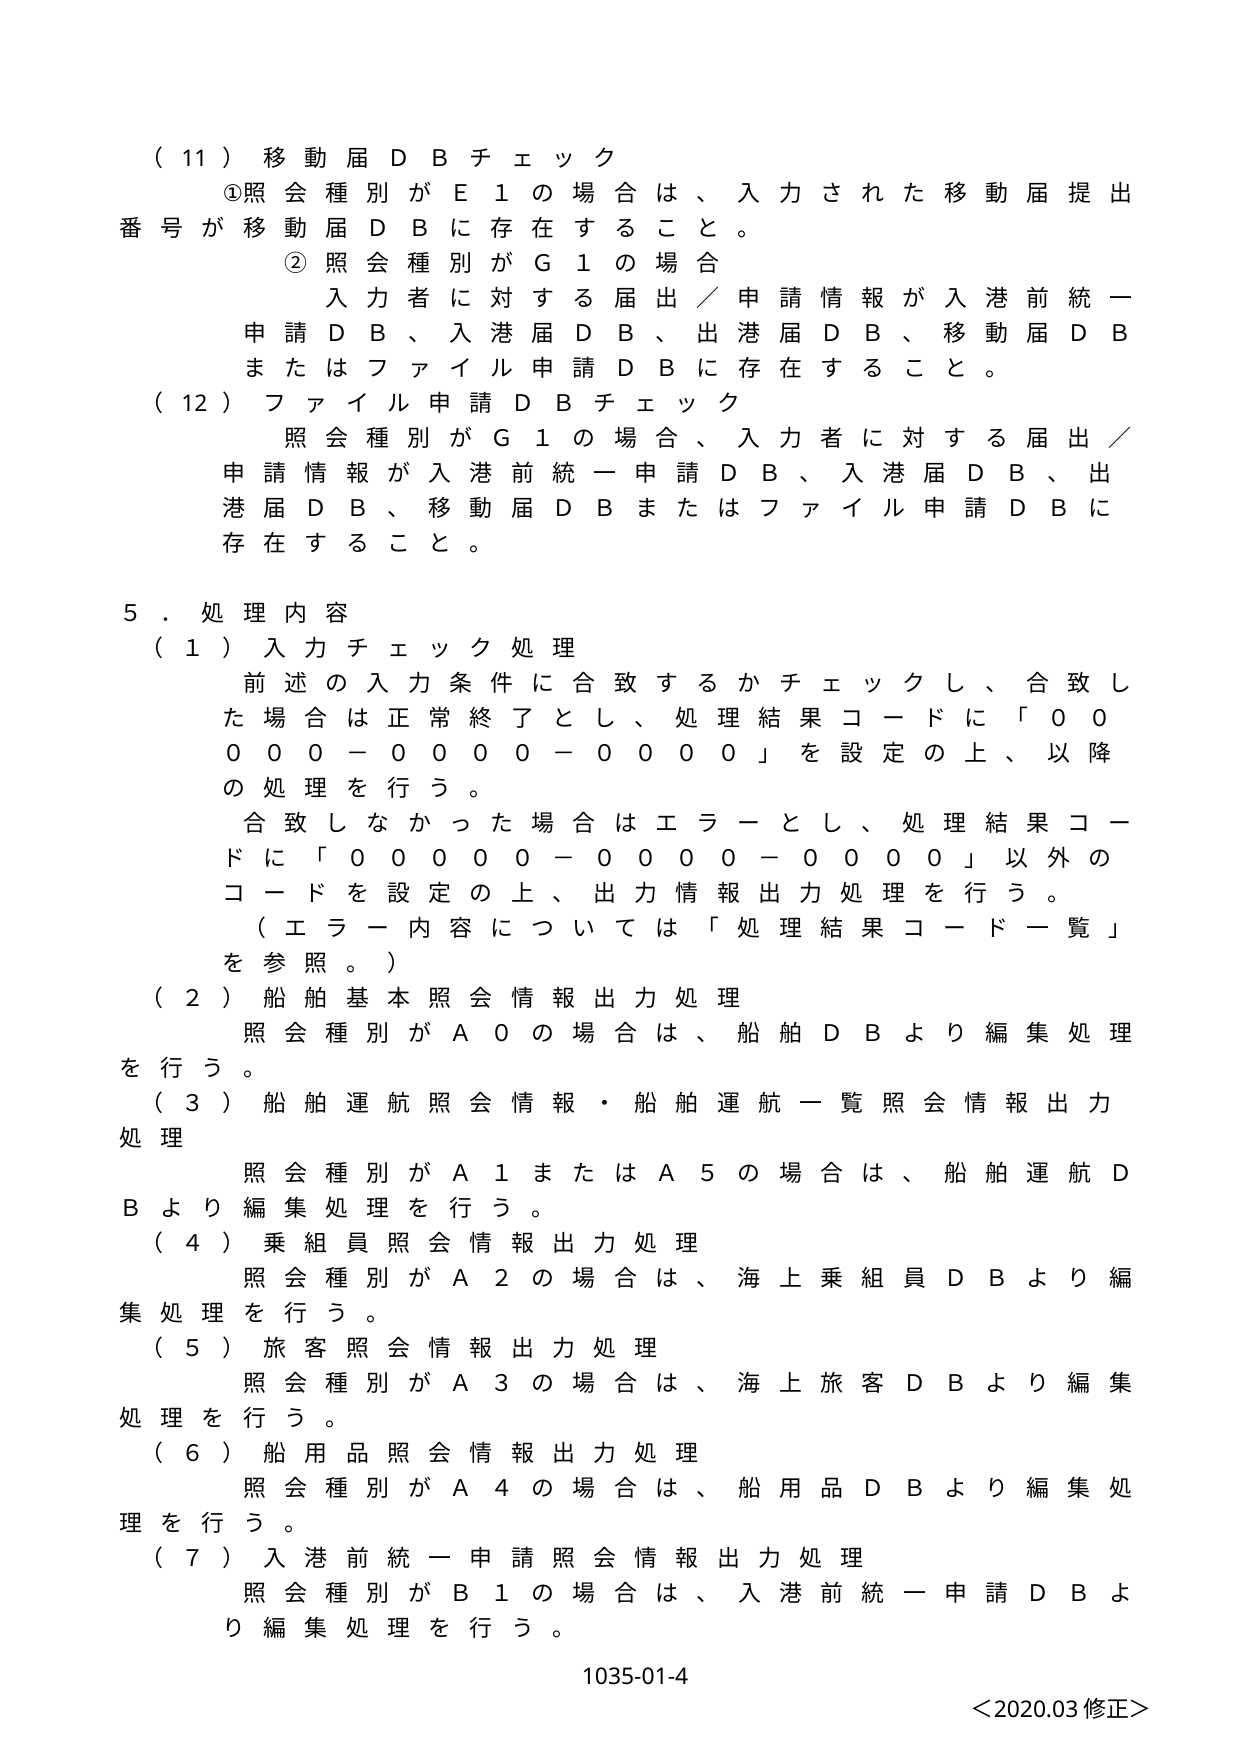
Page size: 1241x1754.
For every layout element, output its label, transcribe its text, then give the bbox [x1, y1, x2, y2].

text 照会種別がＧ１の場合、入力者に対する届出／申請情報が入港前統一申請ＤＢ、入港届ＤＢ、出港届ＤＢ、移動届ＤＢまたはファイル申請ＤＢに存在すること。 [119, 419, 1150, 559]
text （４）乗組員照会情報出力処理 [119, 1224, 1150, 1259]
text 照会種別がＢ１の場合は、入港前統一申請ＤＢより編集処理を行う。 [202, 1574, 1150, 1644]
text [119, 279, 1150, 384]
text （６）船用品照会情報出力処理 [119, 1434, 1150, 1469]
text （２）船舶基本照会情報出力処理 [119, 979, 1150, 1014]
text ５．処理内容 [119, 594, 1150, 629]
text （12）ファイル申請ＤＢチェック [119, 384, 1150, 419]
text （７）入港前統一申請照会情報出力処理 [140, 1539, 1150, 1574]
text ②照会種別がＧ１の場合 [119, 244, 1150, 279]
text （エラー内容については「処理結果コード一覧」を参照。） [202, 909, 1150, 979]
text 照会種別がＡ３の場合は、海上旅客ＤＢより編集処理を行う。 [119, 1364, 1150, 1434]
text 照会種別がＡ４の場合は、船用品ＤＢより編集処理を行う。 [119, 1469, 1150, 1539]
text 前述の入力条件に合致するかチェックし、合致した場合は正常終了とし、処理結果コードに「０００００－００００－００００」を設定の上、以降の処理を行う。 [202, 664, 1150, 804]
text （11）移動届ＤＢチェック [119, 139, 1150, 174]
text 合致しなかった場合はエラーとし、処理結果コードに「０００００－００００－００００」以外のコードを設定の上、出力情報出力処理を行う。 [202, 804, 1150, 909]
text 照会種別がＡ０の場合は、船舶ＤＢより編集処理を行う。 [119, 1014, 1150, 1084]
text 照会種別がＡ２の場合は、海上乗組員ＤＢより編集処理を行う。 [119, 1259, 1150, 1329]
text （１）入力チェック処理 [119, 629, 1150, 664]
text ①照会種別がＥ１の場合は、入力された移動届提出番号が移動届ＤＢに存在すること。 [119, 174, 1150, 244]
text （３）船舶運航照会情報・船舶運航一覧照会情報出力処理 [119, 1084, 1150, 1154]
text 照会種別がＡ１またはＡ５の場合は、船舶運航ＤＢより編集処理を行う。 [119, 1154, 1150, 1224]
text （５）旅客照会情報出力処理 [119, 1329, 1150, 1364]
